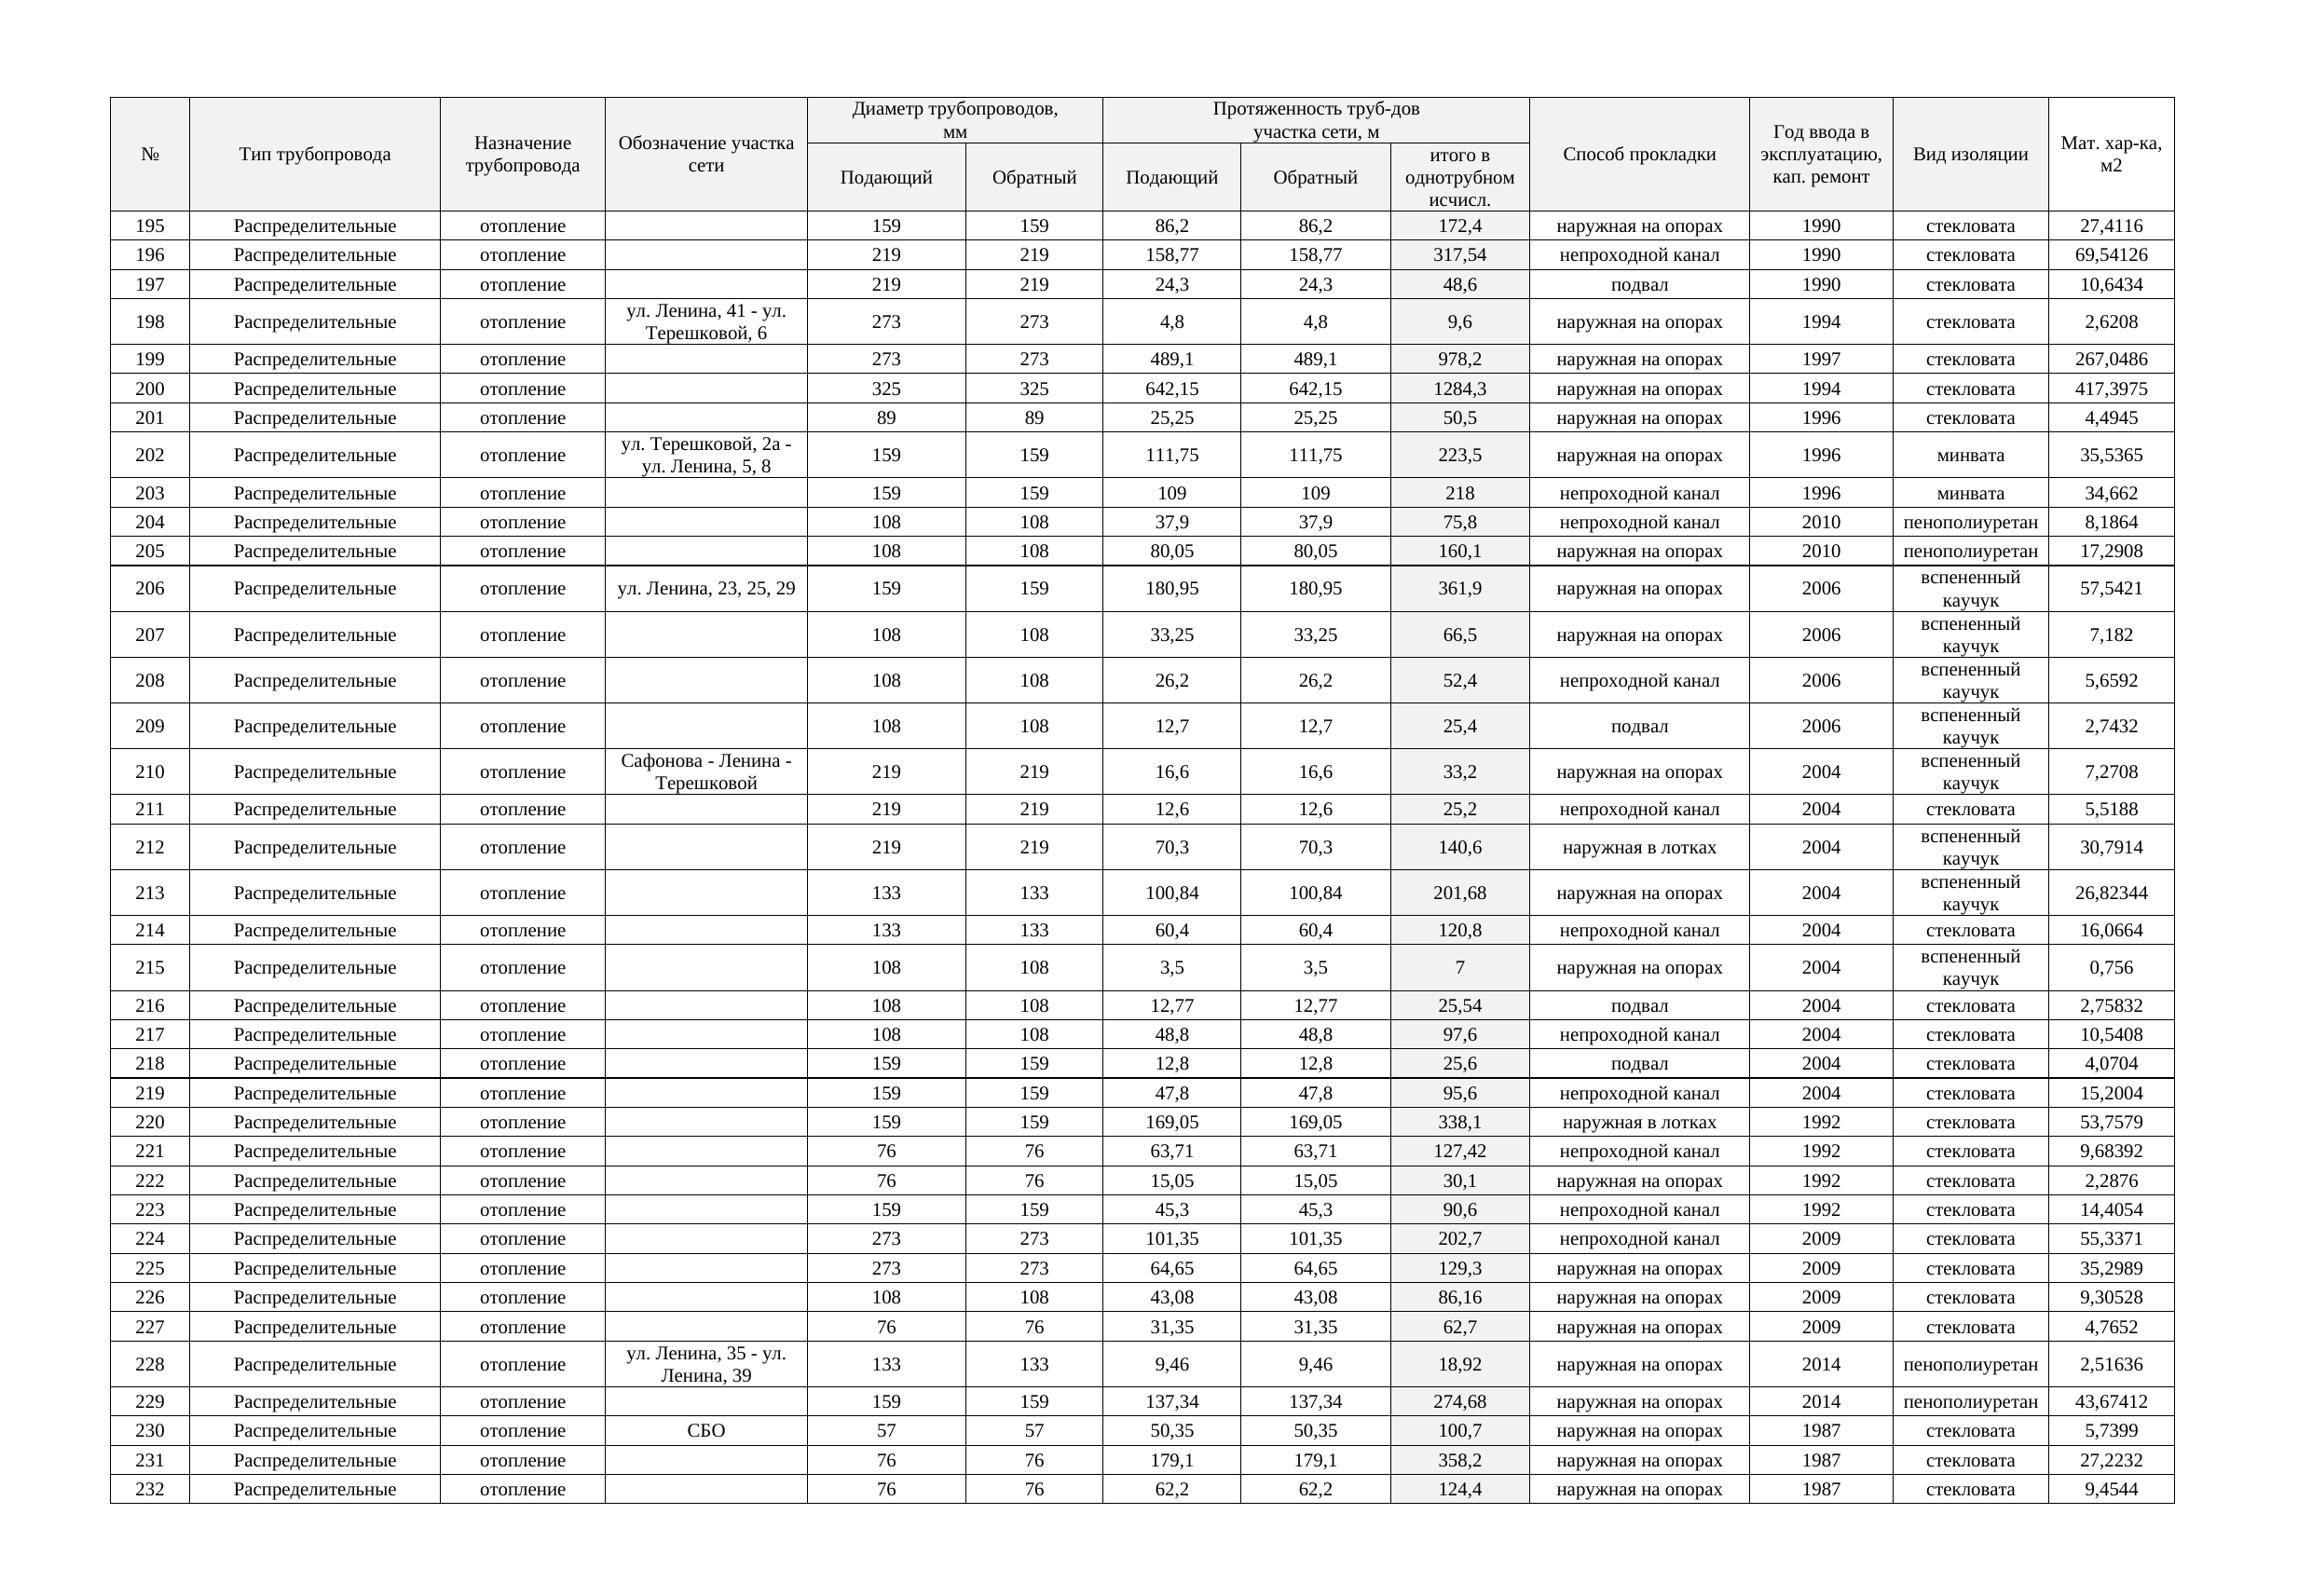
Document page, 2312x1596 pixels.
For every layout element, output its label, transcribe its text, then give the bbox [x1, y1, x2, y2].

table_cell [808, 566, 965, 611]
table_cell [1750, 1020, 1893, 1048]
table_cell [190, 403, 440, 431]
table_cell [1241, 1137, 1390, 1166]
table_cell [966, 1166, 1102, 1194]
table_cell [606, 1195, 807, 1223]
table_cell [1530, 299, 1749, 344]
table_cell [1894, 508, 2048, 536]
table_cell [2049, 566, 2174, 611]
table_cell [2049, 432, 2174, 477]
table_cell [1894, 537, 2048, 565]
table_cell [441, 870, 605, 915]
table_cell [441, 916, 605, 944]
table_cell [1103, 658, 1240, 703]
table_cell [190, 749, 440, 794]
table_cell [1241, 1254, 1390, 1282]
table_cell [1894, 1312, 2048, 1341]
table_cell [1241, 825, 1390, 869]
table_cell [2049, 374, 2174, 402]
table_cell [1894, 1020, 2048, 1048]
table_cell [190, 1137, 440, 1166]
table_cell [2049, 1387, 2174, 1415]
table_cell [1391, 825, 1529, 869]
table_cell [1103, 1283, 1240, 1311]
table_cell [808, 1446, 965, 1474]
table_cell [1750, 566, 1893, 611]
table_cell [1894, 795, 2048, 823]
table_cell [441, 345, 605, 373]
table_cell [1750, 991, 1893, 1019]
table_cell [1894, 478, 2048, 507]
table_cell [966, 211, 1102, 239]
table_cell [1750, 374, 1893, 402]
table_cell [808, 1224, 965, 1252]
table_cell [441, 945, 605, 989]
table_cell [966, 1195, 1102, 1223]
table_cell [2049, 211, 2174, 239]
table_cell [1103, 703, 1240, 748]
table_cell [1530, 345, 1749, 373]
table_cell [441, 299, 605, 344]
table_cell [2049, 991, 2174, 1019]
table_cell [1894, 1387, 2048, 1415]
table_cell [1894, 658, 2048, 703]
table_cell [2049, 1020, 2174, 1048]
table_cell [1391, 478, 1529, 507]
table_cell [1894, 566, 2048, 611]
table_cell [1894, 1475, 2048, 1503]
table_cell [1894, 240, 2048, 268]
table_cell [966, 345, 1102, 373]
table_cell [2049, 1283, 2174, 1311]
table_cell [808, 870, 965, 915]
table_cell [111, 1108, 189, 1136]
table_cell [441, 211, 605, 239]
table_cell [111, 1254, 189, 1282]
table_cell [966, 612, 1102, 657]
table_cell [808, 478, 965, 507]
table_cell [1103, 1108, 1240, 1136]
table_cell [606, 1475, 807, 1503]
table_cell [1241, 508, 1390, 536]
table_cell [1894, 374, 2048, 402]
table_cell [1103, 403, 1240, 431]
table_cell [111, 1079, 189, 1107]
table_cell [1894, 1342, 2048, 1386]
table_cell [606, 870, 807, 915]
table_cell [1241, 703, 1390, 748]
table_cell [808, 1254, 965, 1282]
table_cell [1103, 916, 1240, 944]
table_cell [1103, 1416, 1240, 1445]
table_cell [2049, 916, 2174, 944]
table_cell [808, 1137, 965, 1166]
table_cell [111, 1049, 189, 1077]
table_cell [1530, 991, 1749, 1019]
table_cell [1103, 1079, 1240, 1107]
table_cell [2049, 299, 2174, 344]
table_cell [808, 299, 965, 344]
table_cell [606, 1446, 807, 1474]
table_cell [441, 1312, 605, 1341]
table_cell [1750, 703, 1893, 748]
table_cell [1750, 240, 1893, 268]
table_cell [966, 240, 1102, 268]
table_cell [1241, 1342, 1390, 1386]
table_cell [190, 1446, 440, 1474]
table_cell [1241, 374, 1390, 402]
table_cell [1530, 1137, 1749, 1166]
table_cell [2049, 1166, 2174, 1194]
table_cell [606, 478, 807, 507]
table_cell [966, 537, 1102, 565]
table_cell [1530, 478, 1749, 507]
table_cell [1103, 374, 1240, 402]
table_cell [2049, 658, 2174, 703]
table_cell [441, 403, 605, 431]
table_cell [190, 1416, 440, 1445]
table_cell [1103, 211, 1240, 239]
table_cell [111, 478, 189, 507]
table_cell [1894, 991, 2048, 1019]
table_header Вид изоляции [1894, 98, 2048, 211]
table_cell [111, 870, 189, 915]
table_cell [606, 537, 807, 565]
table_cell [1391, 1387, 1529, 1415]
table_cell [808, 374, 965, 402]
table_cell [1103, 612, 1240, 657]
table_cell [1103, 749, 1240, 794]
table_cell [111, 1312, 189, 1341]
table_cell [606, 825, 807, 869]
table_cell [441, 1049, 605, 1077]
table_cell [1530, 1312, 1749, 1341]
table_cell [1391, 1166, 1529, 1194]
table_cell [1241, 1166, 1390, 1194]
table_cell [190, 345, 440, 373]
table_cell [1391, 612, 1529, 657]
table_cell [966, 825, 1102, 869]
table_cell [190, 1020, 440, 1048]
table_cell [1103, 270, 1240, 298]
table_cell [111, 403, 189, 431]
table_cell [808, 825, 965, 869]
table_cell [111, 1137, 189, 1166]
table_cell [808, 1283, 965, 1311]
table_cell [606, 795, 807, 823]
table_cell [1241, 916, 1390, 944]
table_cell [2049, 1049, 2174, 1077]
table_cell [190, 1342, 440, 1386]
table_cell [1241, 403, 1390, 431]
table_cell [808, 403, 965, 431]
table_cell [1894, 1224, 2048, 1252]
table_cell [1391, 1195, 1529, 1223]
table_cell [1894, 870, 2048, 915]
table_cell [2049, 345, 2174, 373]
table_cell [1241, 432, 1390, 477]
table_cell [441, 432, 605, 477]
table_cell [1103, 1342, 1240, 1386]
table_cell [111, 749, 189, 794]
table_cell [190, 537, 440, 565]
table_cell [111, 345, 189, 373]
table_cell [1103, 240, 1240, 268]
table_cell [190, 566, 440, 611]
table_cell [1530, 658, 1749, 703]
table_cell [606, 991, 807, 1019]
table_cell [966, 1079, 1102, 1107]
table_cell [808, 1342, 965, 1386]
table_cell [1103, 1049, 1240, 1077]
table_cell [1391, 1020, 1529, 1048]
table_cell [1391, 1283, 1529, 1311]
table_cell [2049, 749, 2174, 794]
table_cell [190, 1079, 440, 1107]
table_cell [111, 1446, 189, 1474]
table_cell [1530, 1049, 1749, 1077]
table_header Протяженность труб-дов участка сети, м [1103, 98, 1529, 143]
table_header Диаметр трубопроводов, мм [808, 98, 1102, 143]
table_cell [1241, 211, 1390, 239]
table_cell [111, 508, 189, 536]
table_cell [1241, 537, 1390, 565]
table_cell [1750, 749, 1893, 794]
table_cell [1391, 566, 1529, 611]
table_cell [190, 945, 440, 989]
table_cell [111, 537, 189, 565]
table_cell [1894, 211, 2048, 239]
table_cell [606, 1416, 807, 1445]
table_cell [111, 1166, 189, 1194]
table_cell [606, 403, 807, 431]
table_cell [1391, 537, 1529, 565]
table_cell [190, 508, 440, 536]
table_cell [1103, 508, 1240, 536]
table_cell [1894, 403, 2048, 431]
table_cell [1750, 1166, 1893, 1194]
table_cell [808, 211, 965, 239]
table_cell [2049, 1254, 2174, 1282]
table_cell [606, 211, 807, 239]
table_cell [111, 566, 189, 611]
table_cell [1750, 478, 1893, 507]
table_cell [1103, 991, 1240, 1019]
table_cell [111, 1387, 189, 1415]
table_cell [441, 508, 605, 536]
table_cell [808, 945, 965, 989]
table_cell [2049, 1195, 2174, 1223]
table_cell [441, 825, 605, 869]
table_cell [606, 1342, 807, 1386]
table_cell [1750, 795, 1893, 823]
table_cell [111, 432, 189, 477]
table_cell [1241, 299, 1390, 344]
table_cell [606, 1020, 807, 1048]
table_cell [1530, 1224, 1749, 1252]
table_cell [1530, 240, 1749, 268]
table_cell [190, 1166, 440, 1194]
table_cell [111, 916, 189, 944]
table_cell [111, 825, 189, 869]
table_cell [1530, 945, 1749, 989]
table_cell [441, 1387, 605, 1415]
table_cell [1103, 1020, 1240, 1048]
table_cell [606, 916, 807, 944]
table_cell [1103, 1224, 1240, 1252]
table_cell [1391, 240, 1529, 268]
table_cell итого в однотрубном исчисл. [1391, 143, 1529, 211]
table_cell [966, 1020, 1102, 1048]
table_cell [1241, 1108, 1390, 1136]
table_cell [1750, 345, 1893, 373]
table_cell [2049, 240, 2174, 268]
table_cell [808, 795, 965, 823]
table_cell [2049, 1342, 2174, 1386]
table_cell Обратный [1241, 143, 1390, 211]
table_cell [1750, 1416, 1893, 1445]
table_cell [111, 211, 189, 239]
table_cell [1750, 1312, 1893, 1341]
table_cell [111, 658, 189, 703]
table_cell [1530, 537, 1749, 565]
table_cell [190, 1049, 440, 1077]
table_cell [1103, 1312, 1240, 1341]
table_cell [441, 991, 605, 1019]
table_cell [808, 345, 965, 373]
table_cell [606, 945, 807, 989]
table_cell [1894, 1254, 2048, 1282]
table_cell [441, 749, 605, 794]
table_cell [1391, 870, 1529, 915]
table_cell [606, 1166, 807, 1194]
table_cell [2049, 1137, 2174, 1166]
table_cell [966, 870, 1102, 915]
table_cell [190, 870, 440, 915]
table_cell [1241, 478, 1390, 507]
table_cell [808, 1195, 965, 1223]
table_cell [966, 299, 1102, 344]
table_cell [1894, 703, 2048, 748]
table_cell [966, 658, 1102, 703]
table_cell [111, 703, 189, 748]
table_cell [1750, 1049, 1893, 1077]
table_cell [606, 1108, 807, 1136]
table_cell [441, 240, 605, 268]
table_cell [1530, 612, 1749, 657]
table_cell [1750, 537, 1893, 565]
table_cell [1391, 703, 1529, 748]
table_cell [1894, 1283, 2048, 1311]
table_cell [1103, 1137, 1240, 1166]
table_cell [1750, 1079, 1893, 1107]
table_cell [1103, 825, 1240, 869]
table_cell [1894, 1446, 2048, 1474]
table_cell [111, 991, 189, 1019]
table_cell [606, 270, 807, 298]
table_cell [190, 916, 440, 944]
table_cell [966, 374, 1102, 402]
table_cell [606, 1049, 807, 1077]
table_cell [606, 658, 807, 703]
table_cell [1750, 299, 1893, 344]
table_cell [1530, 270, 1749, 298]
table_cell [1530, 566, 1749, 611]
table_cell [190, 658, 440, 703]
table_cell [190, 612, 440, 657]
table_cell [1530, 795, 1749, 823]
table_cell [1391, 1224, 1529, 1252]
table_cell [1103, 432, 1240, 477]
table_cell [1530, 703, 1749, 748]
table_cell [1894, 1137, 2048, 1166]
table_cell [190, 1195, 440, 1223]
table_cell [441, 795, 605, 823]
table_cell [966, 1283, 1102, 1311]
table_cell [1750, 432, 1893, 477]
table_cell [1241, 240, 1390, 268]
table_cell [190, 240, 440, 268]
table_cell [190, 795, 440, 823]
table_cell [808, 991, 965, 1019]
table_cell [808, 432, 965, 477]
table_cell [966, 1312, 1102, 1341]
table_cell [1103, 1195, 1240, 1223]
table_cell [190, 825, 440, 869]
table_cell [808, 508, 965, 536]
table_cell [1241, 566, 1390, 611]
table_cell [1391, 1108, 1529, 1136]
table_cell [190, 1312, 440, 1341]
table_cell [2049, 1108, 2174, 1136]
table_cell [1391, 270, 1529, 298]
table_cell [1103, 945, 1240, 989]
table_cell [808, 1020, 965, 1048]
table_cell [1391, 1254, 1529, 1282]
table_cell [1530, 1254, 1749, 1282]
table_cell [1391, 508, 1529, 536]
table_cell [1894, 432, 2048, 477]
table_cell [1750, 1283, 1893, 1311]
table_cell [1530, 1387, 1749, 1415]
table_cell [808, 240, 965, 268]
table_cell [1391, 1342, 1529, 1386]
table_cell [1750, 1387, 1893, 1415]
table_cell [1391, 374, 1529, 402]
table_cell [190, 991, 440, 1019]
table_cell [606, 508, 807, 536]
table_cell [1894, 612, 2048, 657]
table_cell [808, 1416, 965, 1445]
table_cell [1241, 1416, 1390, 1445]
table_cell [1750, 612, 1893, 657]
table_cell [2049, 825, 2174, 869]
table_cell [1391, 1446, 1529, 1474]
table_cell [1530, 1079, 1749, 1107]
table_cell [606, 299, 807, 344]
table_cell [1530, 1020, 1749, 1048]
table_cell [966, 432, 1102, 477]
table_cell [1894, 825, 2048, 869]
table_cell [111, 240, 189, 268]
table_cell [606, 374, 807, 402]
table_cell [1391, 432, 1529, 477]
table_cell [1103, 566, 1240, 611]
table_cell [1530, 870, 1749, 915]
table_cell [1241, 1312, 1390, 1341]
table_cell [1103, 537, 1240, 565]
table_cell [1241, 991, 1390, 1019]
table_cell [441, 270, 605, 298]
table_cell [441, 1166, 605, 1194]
table_header № [111, 98, 189, 211]
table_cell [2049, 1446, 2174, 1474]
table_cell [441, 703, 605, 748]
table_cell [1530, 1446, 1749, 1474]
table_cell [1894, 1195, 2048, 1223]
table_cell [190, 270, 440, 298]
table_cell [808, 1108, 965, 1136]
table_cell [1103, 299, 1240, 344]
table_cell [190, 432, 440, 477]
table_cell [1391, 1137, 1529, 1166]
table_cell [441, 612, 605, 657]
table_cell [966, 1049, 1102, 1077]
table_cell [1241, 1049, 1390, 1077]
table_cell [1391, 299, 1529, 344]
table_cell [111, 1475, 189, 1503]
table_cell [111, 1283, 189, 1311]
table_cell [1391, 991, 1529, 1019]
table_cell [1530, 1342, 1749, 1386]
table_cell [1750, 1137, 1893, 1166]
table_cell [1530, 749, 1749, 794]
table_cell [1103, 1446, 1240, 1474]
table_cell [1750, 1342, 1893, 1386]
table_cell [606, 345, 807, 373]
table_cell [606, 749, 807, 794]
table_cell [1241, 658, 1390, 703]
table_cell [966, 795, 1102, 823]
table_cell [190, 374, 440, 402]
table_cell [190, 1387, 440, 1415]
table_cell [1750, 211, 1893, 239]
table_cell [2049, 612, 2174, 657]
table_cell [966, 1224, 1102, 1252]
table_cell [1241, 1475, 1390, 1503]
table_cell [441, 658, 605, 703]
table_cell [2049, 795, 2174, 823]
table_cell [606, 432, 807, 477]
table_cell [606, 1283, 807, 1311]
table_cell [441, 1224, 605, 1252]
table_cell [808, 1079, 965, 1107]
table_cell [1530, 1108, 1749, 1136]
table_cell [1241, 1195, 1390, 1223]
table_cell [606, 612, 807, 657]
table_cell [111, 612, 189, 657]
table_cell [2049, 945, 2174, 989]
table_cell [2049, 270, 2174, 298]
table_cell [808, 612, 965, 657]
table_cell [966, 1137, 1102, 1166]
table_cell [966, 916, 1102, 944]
table_cell Подающий [808, 143, 965, 211]
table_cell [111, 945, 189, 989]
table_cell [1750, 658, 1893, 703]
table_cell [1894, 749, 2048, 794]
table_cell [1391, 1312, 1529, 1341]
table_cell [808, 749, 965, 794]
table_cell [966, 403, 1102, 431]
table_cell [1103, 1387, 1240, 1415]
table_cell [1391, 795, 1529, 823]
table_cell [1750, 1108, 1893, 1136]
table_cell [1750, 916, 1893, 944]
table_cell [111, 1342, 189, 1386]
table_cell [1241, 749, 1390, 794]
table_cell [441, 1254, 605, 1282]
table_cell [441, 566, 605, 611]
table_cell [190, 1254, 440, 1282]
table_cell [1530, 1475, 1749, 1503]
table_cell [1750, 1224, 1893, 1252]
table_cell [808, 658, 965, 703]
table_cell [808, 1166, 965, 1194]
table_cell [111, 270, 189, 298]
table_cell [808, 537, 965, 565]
table_header Тип трубопровода [190, 98, 440, 211]
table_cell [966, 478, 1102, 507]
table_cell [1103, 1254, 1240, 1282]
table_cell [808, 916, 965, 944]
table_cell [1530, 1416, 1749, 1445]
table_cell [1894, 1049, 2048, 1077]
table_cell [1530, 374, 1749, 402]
table_cell Обратный [966, 143, 1102, 211]
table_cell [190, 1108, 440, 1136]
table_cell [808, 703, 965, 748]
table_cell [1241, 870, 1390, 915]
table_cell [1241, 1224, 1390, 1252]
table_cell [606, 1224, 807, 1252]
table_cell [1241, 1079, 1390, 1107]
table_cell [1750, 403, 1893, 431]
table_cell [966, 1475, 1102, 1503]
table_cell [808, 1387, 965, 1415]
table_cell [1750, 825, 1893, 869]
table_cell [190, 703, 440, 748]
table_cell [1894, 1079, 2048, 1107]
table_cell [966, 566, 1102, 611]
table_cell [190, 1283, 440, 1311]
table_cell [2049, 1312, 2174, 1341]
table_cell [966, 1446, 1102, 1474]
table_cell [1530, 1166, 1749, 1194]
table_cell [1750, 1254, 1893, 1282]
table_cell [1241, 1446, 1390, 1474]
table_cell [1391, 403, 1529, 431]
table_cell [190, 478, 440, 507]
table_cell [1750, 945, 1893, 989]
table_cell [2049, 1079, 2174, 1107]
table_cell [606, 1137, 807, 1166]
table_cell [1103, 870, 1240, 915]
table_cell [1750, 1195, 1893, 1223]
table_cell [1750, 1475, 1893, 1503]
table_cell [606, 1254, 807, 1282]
table_header Обозначение участка сети [606, 98, 807, 211]
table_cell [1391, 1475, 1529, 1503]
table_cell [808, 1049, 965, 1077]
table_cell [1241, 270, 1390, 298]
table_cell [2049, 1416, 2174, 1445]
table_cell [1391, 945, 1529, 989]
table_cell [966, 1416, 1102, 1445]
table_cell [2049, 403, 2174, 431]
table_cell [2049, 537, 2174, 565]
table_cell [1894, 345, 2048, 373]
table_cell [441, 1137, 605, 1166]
table_header Мат. хар-ка, м2 [2049, 98, 2174, 211]
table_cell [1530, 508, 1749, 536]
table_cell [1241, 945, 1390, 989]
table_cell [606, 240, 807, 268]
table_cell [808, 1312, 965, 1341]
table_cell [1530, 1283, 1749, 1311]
table_header Способ прокладки [1530, 98, 1749, 211]
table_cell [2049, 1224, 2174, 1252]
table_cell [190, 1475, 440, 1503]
table_header Год ввода в эксплуатацию, кап. ремонт [1750, 98, 1893, 211]
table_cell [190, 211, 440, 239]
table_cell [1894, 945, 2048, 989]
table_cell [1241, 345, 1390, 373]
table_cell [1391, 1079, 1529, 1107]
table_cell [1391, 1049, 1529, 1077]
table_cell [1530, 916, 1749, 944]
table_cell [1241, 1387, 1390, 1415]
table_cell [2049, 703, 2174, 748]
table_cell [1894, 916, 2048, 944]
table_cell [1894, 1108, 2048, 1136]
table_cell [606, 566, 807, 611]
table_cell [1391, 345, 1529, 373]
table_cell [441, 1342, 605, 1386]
table_header Назначение трубопровода [441, 98, 605, 211]
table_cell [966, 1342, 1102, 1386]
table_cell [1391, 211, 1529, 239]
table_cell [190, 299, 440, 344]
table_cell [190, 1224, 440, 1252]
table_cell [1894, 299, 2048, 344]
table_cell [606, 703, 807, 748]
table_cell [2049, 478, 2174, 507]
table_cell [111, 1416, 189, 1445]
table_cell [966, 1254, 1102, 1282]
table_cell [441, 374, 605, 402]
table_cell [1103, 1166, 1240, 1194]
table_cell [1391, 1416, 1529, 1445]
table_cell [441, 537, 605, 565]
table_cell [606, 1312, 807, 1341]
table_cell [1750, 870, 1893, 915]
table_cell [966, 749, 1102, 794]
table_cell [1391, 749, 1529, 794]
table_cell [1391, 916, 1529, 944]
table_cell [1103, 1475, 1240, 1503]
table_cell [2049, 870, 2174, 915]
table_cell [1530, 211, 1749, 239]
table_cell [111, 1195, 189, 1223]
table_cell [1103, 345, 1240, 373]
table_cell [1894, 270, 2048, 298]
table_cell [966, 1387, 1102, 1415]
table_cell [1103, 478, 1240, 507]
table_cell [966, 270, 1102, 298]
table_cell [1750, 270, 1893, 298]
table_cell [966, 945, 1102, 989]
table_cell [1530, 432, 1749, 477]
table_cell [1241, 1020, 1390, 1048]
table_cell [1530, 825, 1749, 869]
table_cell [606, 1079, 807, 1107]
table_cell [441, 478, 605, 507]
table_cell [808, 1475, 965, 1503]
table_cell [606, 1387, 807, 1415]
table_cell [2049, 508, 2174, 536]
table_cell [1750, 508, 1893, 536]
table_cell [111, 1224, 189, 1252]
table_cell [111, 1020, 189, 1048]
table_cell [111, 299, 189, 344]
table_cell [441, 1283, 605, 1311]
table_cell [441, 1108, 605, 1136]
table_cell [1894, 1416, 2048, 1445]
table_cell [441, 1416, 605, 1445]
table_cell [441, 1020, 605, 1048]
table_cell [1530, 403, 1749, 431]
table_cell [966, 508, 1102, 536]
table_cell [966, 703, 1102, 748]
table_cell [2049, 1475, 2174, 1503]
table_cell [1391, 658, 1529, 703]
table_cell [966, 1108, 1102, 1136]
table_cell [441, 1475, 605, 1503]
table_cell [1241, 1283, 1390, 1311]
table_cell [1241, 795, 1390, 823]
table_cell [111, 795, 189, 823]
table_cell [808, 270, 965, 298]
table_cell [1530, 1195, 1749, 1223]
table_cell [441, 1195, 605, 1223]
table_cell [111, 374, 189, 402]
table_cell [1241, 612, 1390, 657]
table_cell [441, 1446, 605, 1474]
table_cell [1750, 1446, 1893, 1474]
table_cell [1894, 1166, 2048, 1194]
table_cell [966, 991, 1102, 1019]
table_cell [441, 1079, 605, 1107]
table_cell Подающий [1103, 143, 1240, 211]
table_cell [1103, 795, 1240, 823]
